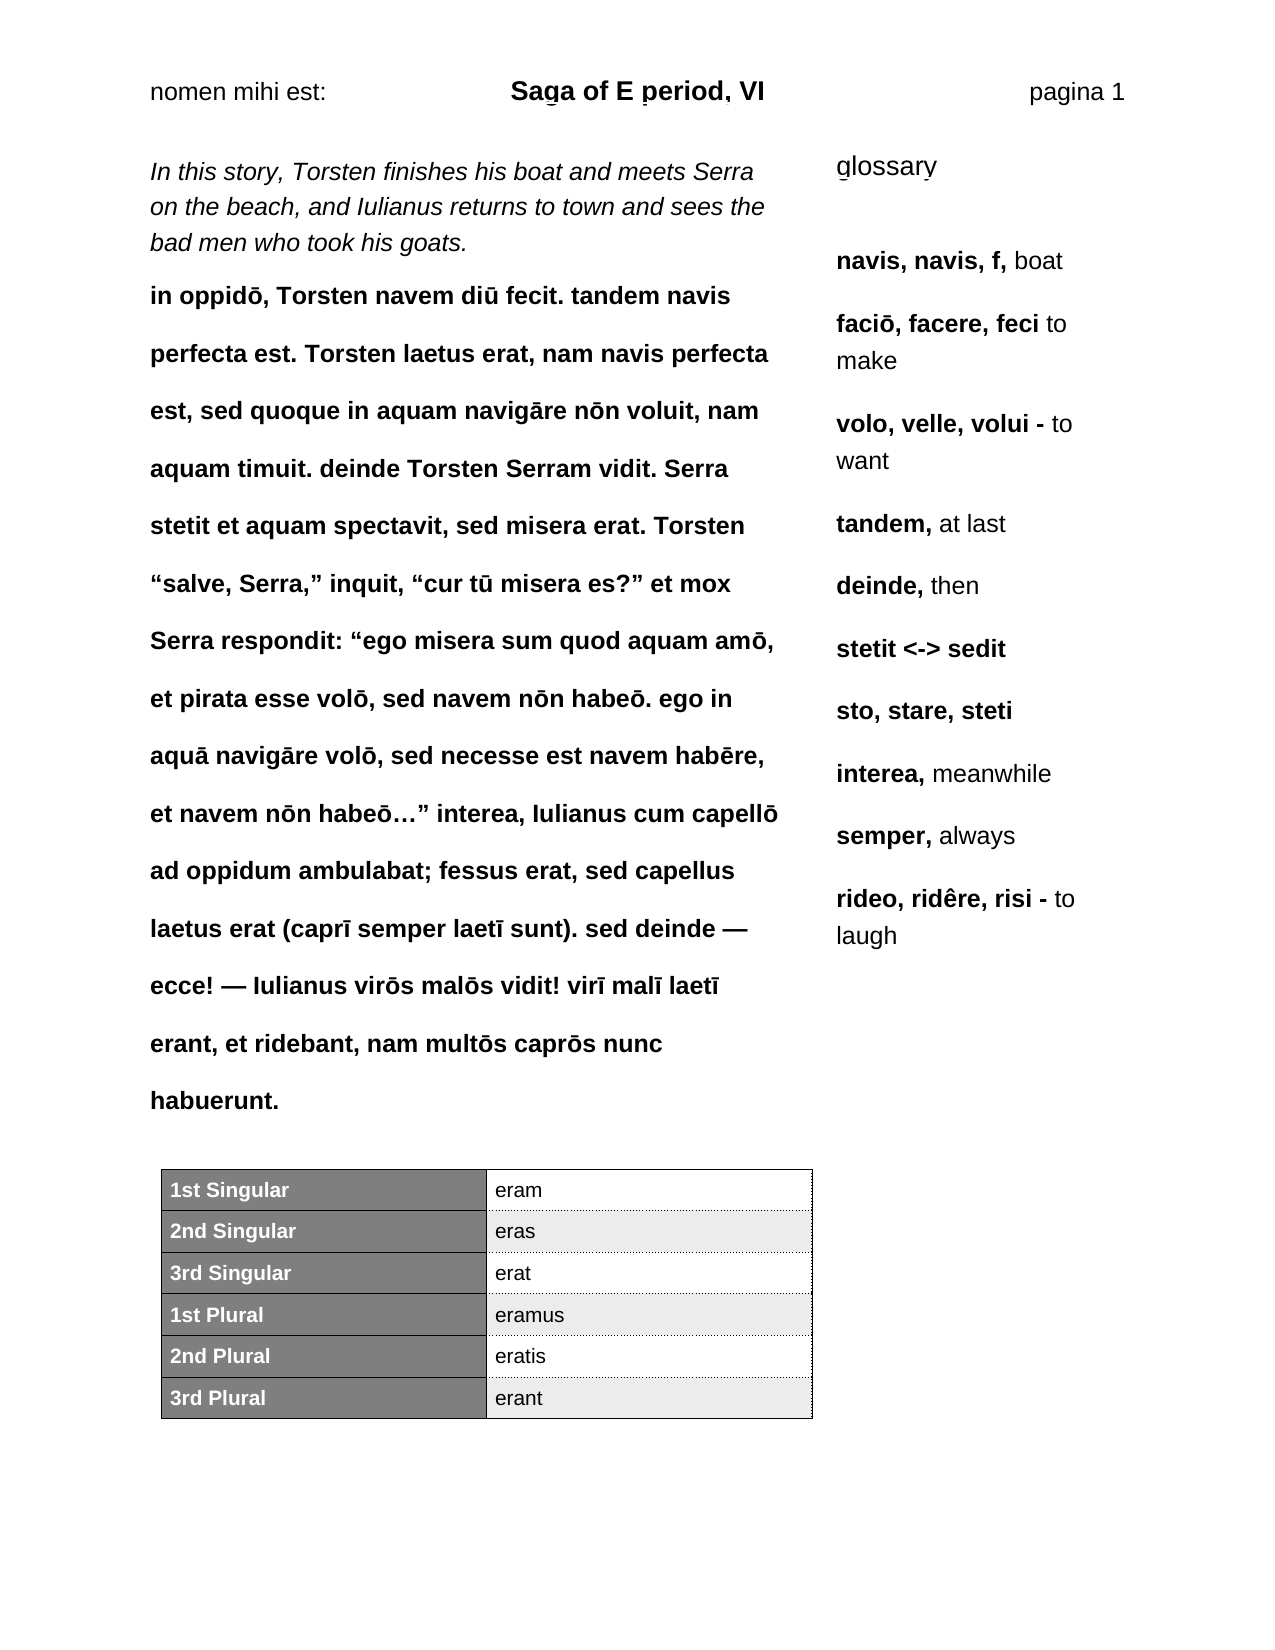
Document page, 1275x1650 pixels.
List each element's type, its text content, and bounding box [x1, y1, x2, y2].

text stetit <-> sedit [836, 625, 1125, 662]
table_cell 2nd Plural [162, 1336, 486, 1377]
table_header 1st Singular [162, 1170, 486, 1210]
text rideo, ridêre, risi - to laugh [836, 875, 1125, 950]
text navis, navis, f, boat [836, 237, 1125, 275]
table_cell erant [487, 1377, 812, 1418]
text deinde, then [836, 562, 1125, 600]
table_cell erat [487, 1252, 812, 1293]
text interea, meanwhile [836, 750, 1125, 787]
table_cell 1st Plural [162, 1294, 486, 1335]
text tandem, at last [836, 500, 1125, 537]
text in oppidō, Torsten navem diū fecit. tandem navis perfecta est. Torsten laetus erat, nam navis perfecta est, sed quoque in aquam navigāre nōn voluit, nam aquam timuit. deinde Torsten Serram vidit. Serra stetit et aquam spectavit, sed misera erat. Torsten “salve, Serra,” inquit, “cur tū misera es?” et mox Serra respondit: “ego misera sum quod aquam amō, et pirata esse volō, sed navem nōn habeō. ego in aquā navigāre volō, sed necesse est navem habēre, et navem nōn habeō…” interea, Iulianus cum capellō ad oppidum ambulabat; fessus erat, sed capellus laetus erat (caprī semper laetī sunt). sed deinde — ecce! — Iulianus virōs malōs vidit! virī malī laetī erant, et ridebant, nam multōs caprōs nunc habuerunt. [150, 281, 787, 1115]
text In this story, Torsten finishes his boat and meets Serra on the beach, and Iulianus returns to town and sees the bad men who took his goats. [150, 150, 787, 256]
text semper, always [836, 812, 1125, 850]
text faciō, facere, feci to make [836, 300, 1125, 375]
table_cell 3rd Singular [162, 1253, 486, 1293]
text glossary [836, 150, 1125, 181]
text volo, velle, volui - to want [836, 400, 1125, 475]
table_cell eramus [487, 1293, 812, 1335]
table_cell eratis [487, 1335, 812, 1377]
text sto, stare, steti [836, 687, 1125, 725]
table_cell eras [487, 1210, 812, 1252]
table_header eram [487, 1170, 812, 1210]
table_cell 3rd Plural [162, 1378, 486, 1418]
table_cell 2nd Singular [162, 1211, 486, 1252]
